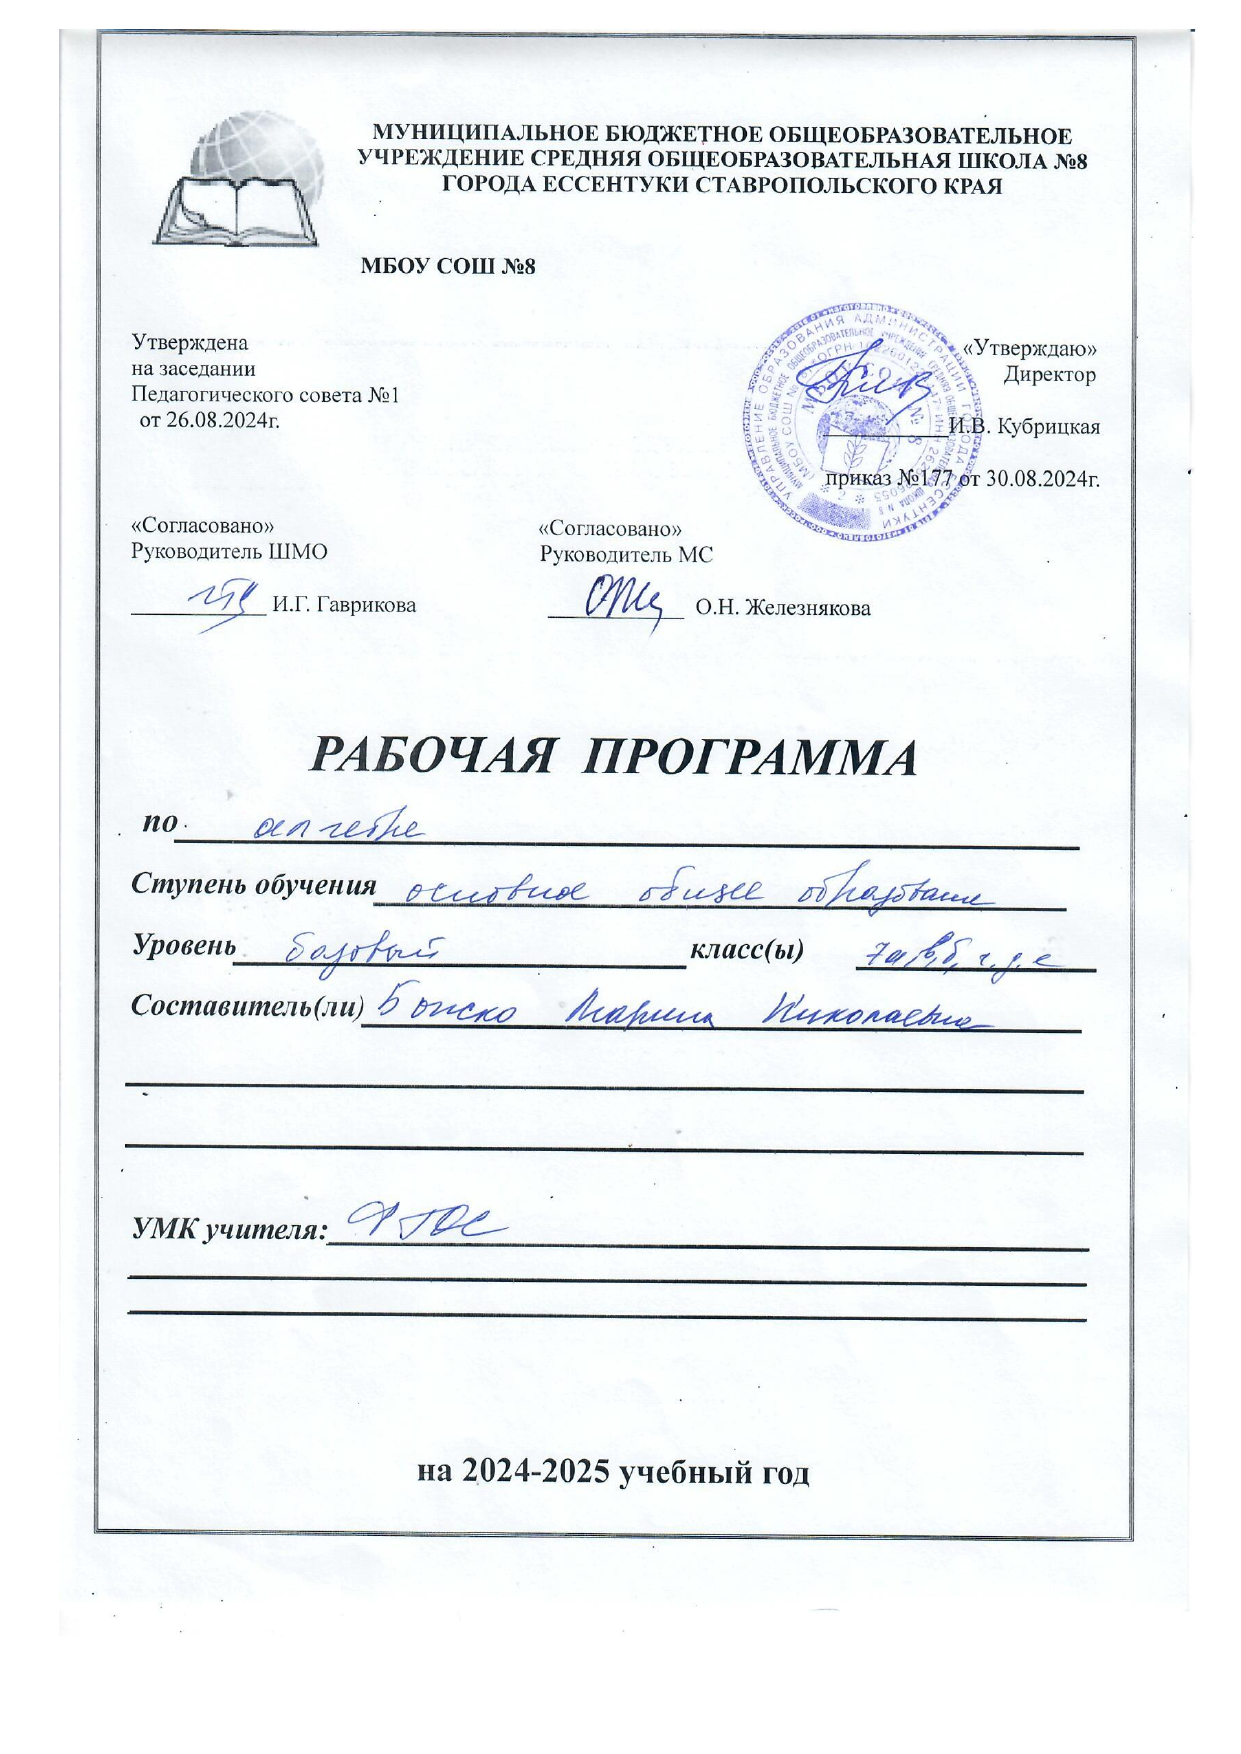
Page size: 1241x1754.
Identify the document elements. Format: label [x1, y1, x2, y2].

picture [59, 29, 1196, 1636]
